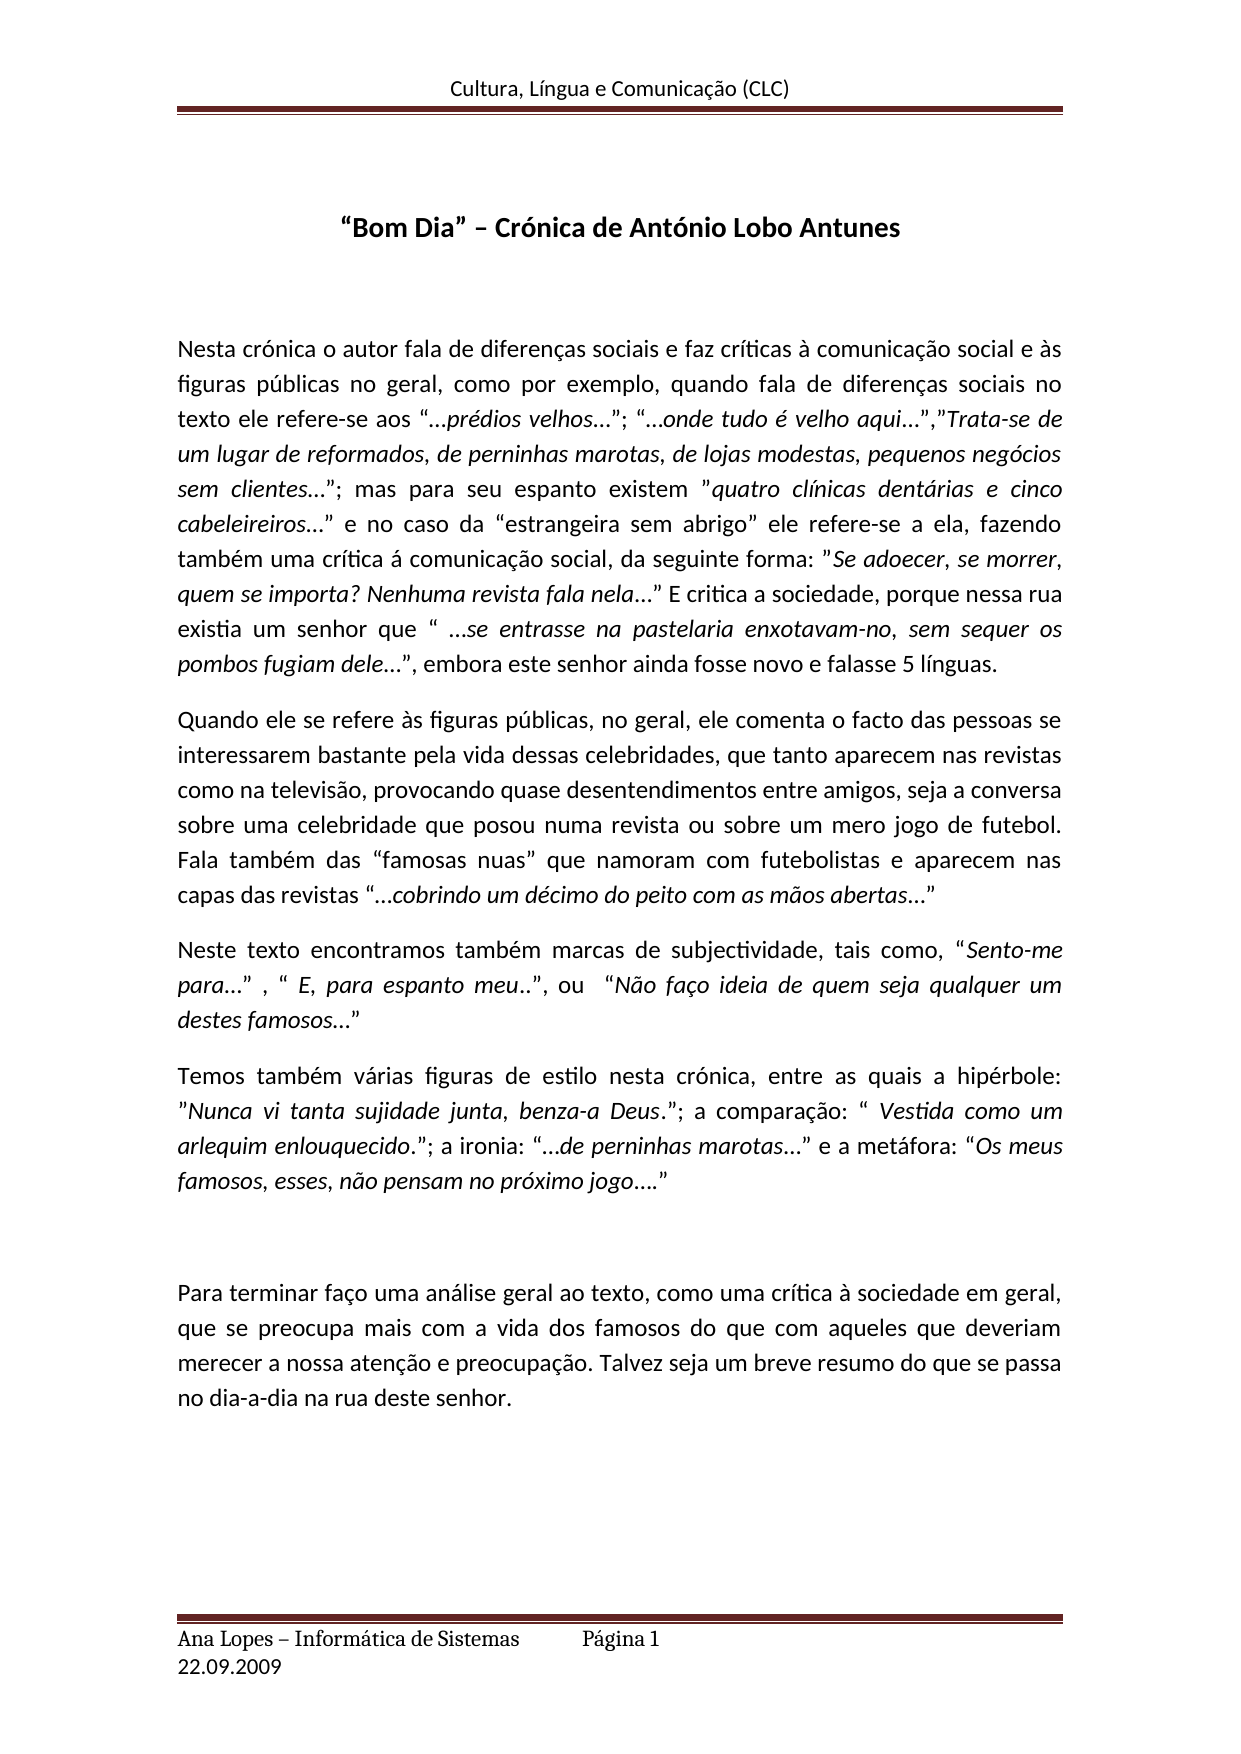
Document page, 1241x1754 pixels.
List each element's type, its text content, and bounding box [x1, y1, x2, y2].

text Para terminar faço uma análise geral ao texto, como uma crítica à sociedade em geral, que se preocupa mais com a vida dos famosos do que com aqueles que deveriam merecer a nossa atenção e preocupação. Talvez seja um breve resumo do que se passa no dia-a-dia na rua deste senhor. [177, 1277, 1063, 1413]
text Temos também várias figuras de estilo nesta crónica, entre as quais a hipérbole: ”Nunca vi tanta sujidade junta, benza-a Deus.”; a comparação: “ Vestida como um arlequim enlouquecido.”; a ironia: “…de perninhas marotas…” e a metáfora: “Os meus famosos, esses, não pensam no próximo jogo….” [177, 1060, 1063, 1196]
text “Bom Dia” – Crónica de António Lobo Antunes [177, 209, 1063, 245]
text Nesta crónica o autor fala de diferenças sociais e faz críticas à comunicação social e às figuras públicas no geral, como por exemplo, quando fala de diferenças sociais no texto ele refere-se aos “…prédios velhos…”; “…onde tudo é velho aqui…”,”Trata-se de um lugar de reformados, de perninhas marotas, de lojas modestas, pequenos negócios sem clientes…”; mas para seu espanto existem ”quatro clínicas dentárias e cinco cabeleireiros…” e no caso da “estrangeira sem abrigo” ele refere-se a ela, fazendo também uma crítica á comunicação social, da seguinte forma: ”Se adoecer, se morrer, quem se importa? Nenhuma revista fala nela…” E critica a sociedade, porque nessa rua existia um senhor que “ …se entrasse na pastelaria enxotavam-no, sem sequer os pombos fugiam dele…”, embora este senhor ainda fosse novo e falasse 5 línguas. [177, 333, 1063, 678]
text Quando ele se refere às figuras públicas, no geral, ele comenta o facto das pessoas se interessarem bastante pela vida dessas celebridades, que tanto aparecem nas revistas como na televisão, provocando quase desentendimentos entre amigos, seja a conversa sobre uma celebridade que posou numa revista ou sobre um mero jogo de futebol. Fala também das “famosas nuas” que namoram com futebolistas e aparecem nas capas das revistas “…cobrindo um décimo do peito com as mãos abertas…” [177, 704, 1063, 909]
text Neste texto encontramos também marcas de subjectividade, tais como, “Sento-me para…” , “ E, para espanto meu..”, ou “Não faço ideia de quem seja qualquer um destes famosos…” [177, 934, 1063, 1035]
